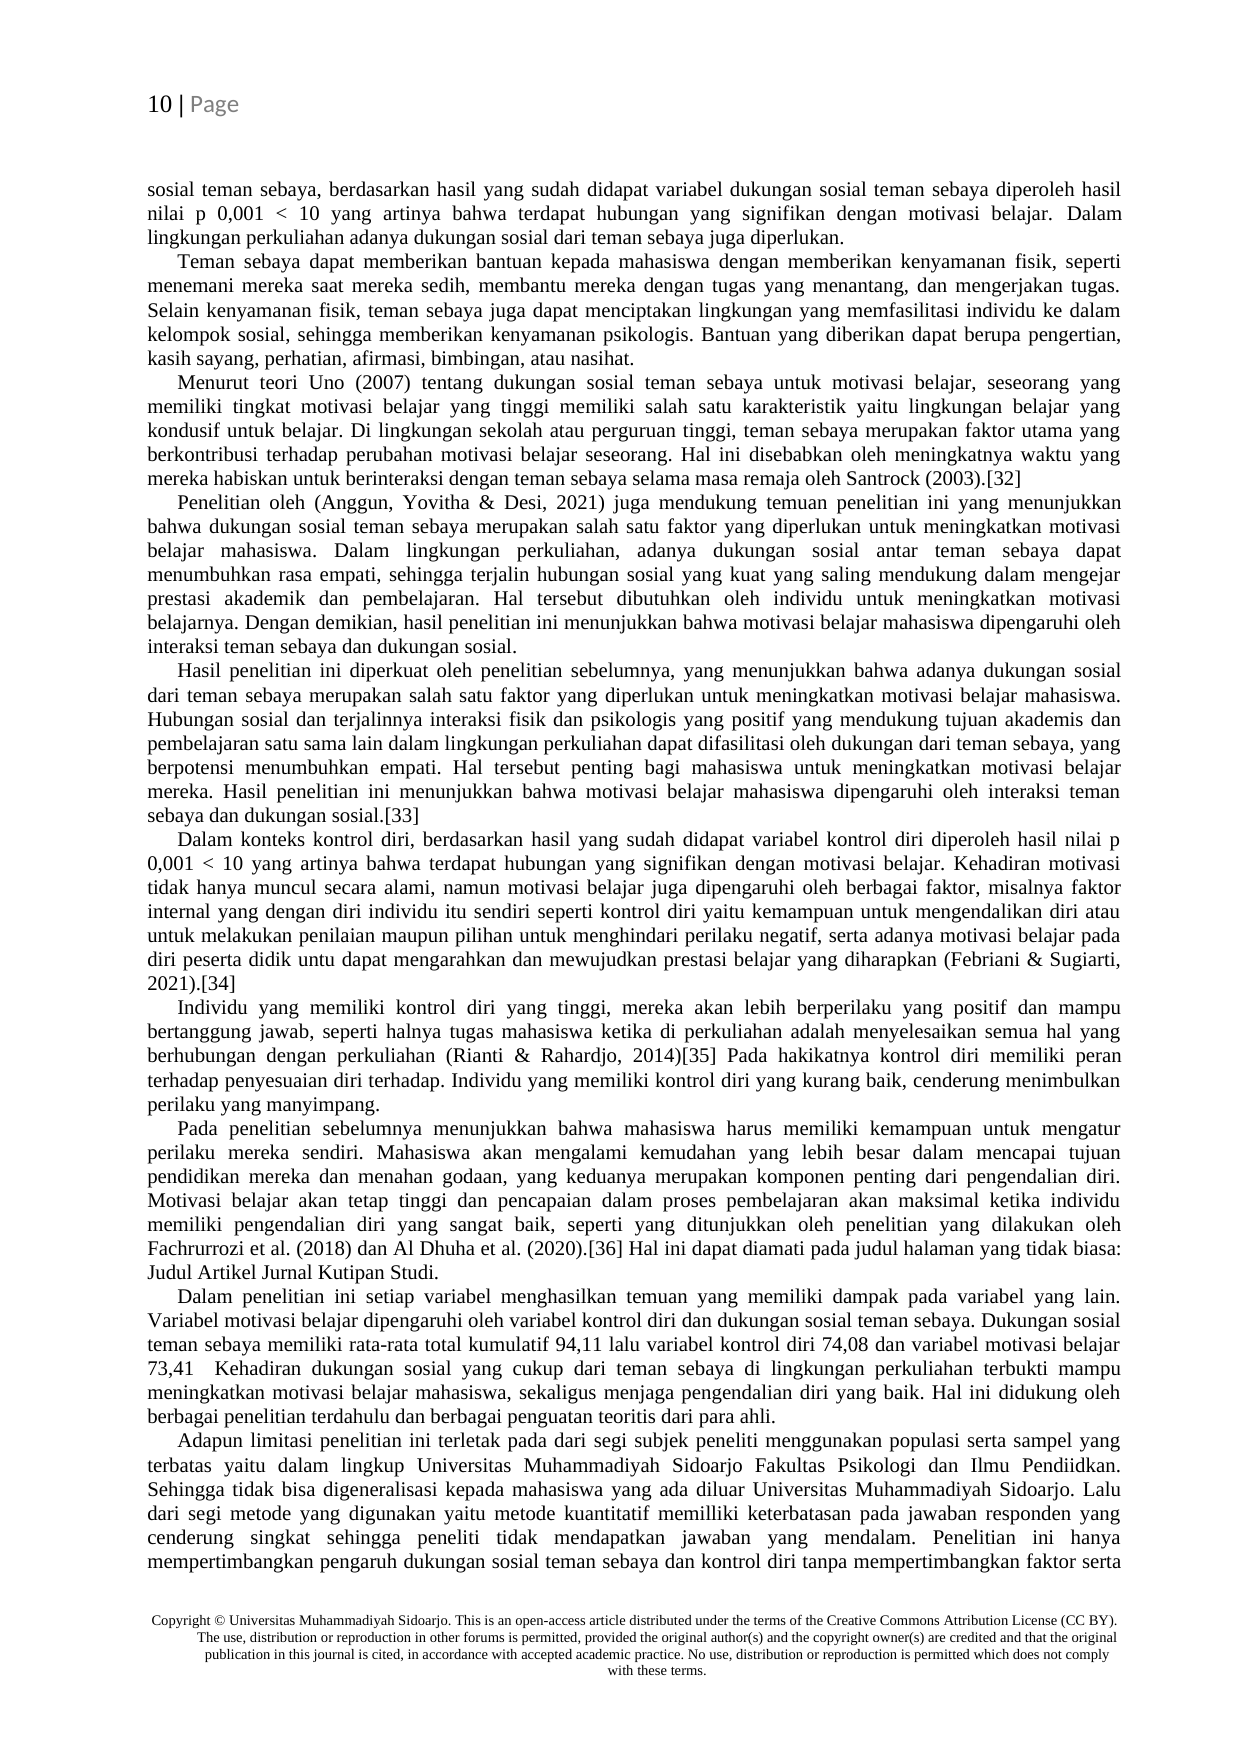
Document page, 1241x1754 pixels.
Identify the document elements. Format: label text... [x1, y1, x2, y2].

text Pada penelitian sebelumnya menunjukkan bahwa mahasiswa harus memiliki kemampuan untuk mengatur perilaku mereka sendiri. Mahasiswa akan mengalami kemudahan yang lebih besar dalam mencapai tujuan pendidikan mereka dan menahan godaan, yang keduanya merupakan komponen penting dari pengendalian diri. Motivasi belajar akan tetap tinggi dan pencapaian dalam proses pembelajaran akan maksimal ketika individu memiliki pengendalian diri yang sangat baik, seperti yang ditunjukkan oleh penelitian yang dilakukan oleh Fachrurrozi et al. (2018) dan Al Dhuha et al. (2020).[36] Hal ini dapat diamati pada judul halaman yang tidak biasa: Judul Artikel Jurnal Kutipan Studi. [147, 1116, 1122, 1284]
text Teman sebaya dapat memberikan bantuan kepada mahasiswa dengan memberikan kenyamanan fisik, seperti menemani mereka saat mereka sedih, membantu mereka dengan tugas yang menantang, dan mengerjakan tugas. Selain kenyamanan fisik, teman sebaya juga dapat menciptakan lingkungan yang memfasilitasi individu ke dalam kelompok sosial, sehingga memberikan kenyamanan psikologis. Bantuan yang diberikan dapat berupa pengertian, kasih sayang, perhatian, afirmasi, bimbingan, atau nasihat. [147, 249, 1122, 370]
text Menurut teori Uno (2007) tentang dukungan sosial teman sebaya untuk motivasi belajar, seseorang yang memiliki tingkat motivasi belajar yang tinggi memiliki salah satu karakteristik yaitu lingkungan belajar yang kondusif untuk belajar. Di lingkungan sekolah atau perguruan tinggi, teman sebaya merupakan faktor utama yang berkontribusi terhadap perubahan motivasi belajar seseorang. Hal ini disebabkan oleh meningkatnya waktu yang mereka habiskan untuk berinteraksi dengan teman sebaya selama masa remaja oleh Santrock (2003).[32] [147, 370, 1122, 490]
text Hasil penelitian ini diperkuat oleh penelitian sebelumnya, yang menunjukkan bahwa adanya dukungan sosial dari teman sebaya merupakan salah satu faktor yang diperlukan untuk meningkatkan motivasi belajar mahasiswa. Hubungan sosial dan terjalinnya interaksi fisik dan psikologis yang positif yang mendukung tujuan akademis dan pembelajaran satu sama lain dalam lingkungan perkuliahan dapat difasilitasi oleh dukungan dari teman sebaya, yang berpotensi menumbuhkan empati. Hal tersebut penting bagi mahasiswa untuk meningkatkan motivasi belajar mereka. Hasil penelitian ini menunjukkan bahwa motivasi belajar mahasiswa dipengaruhi oleh interaksi teman sebaya dan dukungan sosial.[33] [147, 658, 1122, 827]
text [147, 1428, 1122, 1573]
text Dalam penelitian ini setiap variabel menghasilkan temuan yang memiliki dampak pada variabel yang lain. Variabel motivasi belajar dipengaruhi oleh variabel kontrol diri dan dukungan sosial teman sebaya. Dukungan sosial teman sebaya memiliki rata-rata total kumulatif 94,11 lalu variabel kontrol diri 74,08 dan variabel motivasi belajar 73,41 Kehadiran dukungan sosial yang cukup dari teman sebaya di lingkungan perkuliahan terbukti mampu meningkatkan motivasi belajar mahasiswa, sekaligus menjaga pengendalian diri yang baik. Hal ini didukung oleh berbagai penelitian terdahulu dan berbagai penguatan teoritis dari para ahli. [147, 1284, 1122, 1428]
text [147, 177, 1122, 249]
text Individu yang memiliki kontrol diri yang tinggi, mereka akan lebih berperilaku yang positif dan mampu bertanggung jawab, seperti halnya tugas mahasiswa ketika di perkuliahan adalah menyelesaikan semua hal yang berhubungan dengan perkuliahan (Rianti & Rahardjo, 2014)[35] Pada hakikatnya kontrol diri memiliki peran terhadap penyesuaian diri terhadap. Individu yang memiliki kontrol diri yang kurang baik, cenderung menimbulkan perilaku yang manyimpang. [147, 995, 1122, 1116]
text Dalam konteks kontrol diri, berdasarkan hasil yang sudah didapat variabel kontrol diri diperoleh hasil nilai p 0,001 < 10 yang artinya bahwa terdapat hubungan yang signifikan dengan motivasi belajar. Kehadiran motivasi tidak hanya muncul secara alami, namun motivasi belajar juga dipengaruhi oleh berbagai faktor, misalnya faktor internal yang dengan diri individu itu sendiri seperti kontrol diri yaitu kemampuan untuk mengendalikan diri atau untuk melakukan penilaian maupun pilihan untuk menghindari perilaku negatif, serta adanya motivasi belajar pada diri peserta didik untu dapat mengarahkan dan mewujudkan prestasi belajar yang diharapkan (Febriani & Sugiarti, 2021).[34] [147, 827, 1122, 995]
text Penelitian oleh (Anggun, Yovitha & Desi, 2021) juga mendukung temuan penelitian ini yang menunjukkan bahwa dukungan sosial teman sebaya merupakan salah satu faktor yang diperlukan untuk meningkatkan motivasi belajar mahasiswa. Dalam lingkungan perkuliahan, adanya dukungan sosial antar teman sebaya dapat menumbuhkan rasa empati, sehingga terjalin hubungan sosial yang kuat yang saling mendukung dalam mengejar prestasi akademik dan pembelajaran. Hal tersebut dibutuhkan oleh individu untuk meningkatkan motivasi belajarnya. Dengan demikian, hasil penelitian ini menunjukkan bahwa motivasi belajar mahasiswa dipengaruhi oleh interaksi teman sebaya dan dukungan sosial. [147, 490, 1122, 658]
